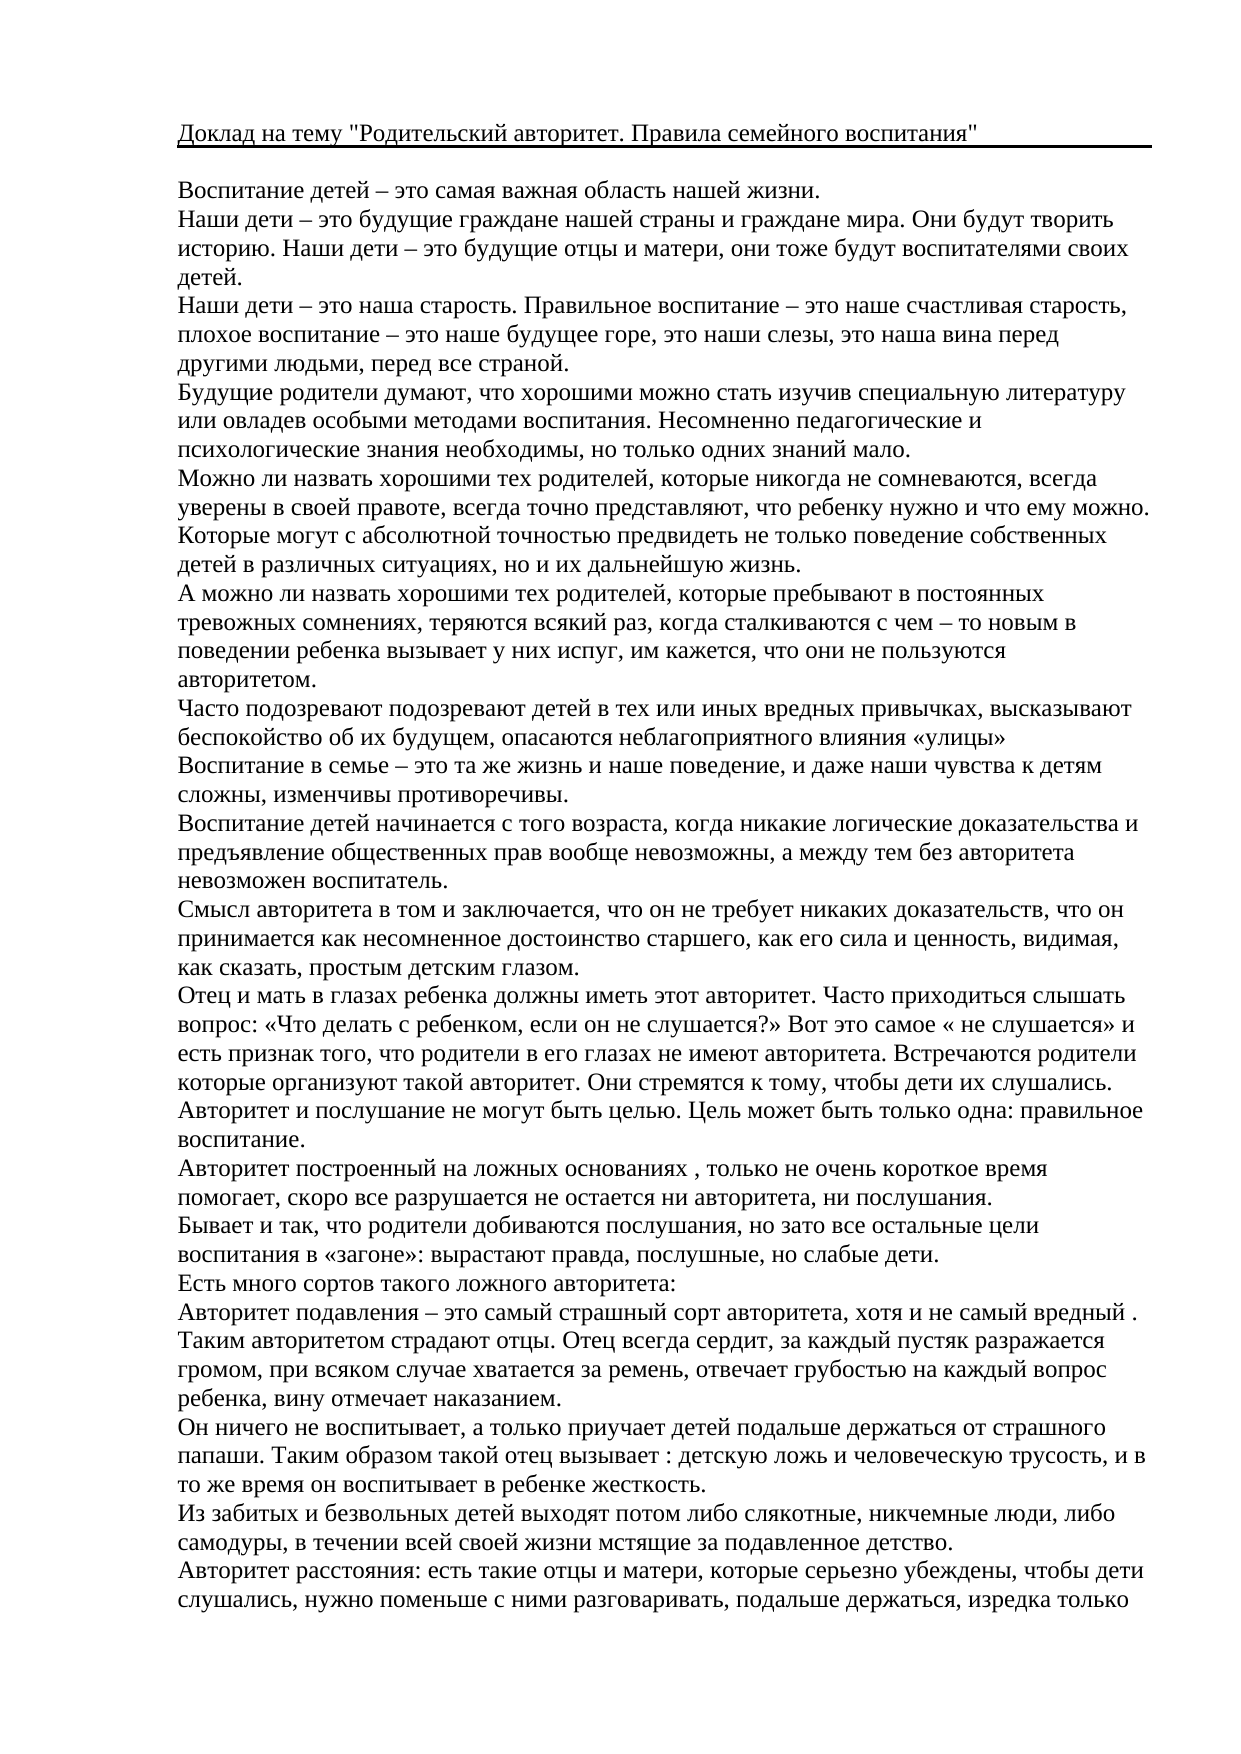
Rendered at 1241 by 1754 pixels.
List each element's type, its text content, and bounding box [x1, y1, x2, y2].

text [177, 176, 1152, 1613]
text Доклад на тему "Родительский авторитет. Правила семейного воспитания" [177, 118, 1152, 145]
